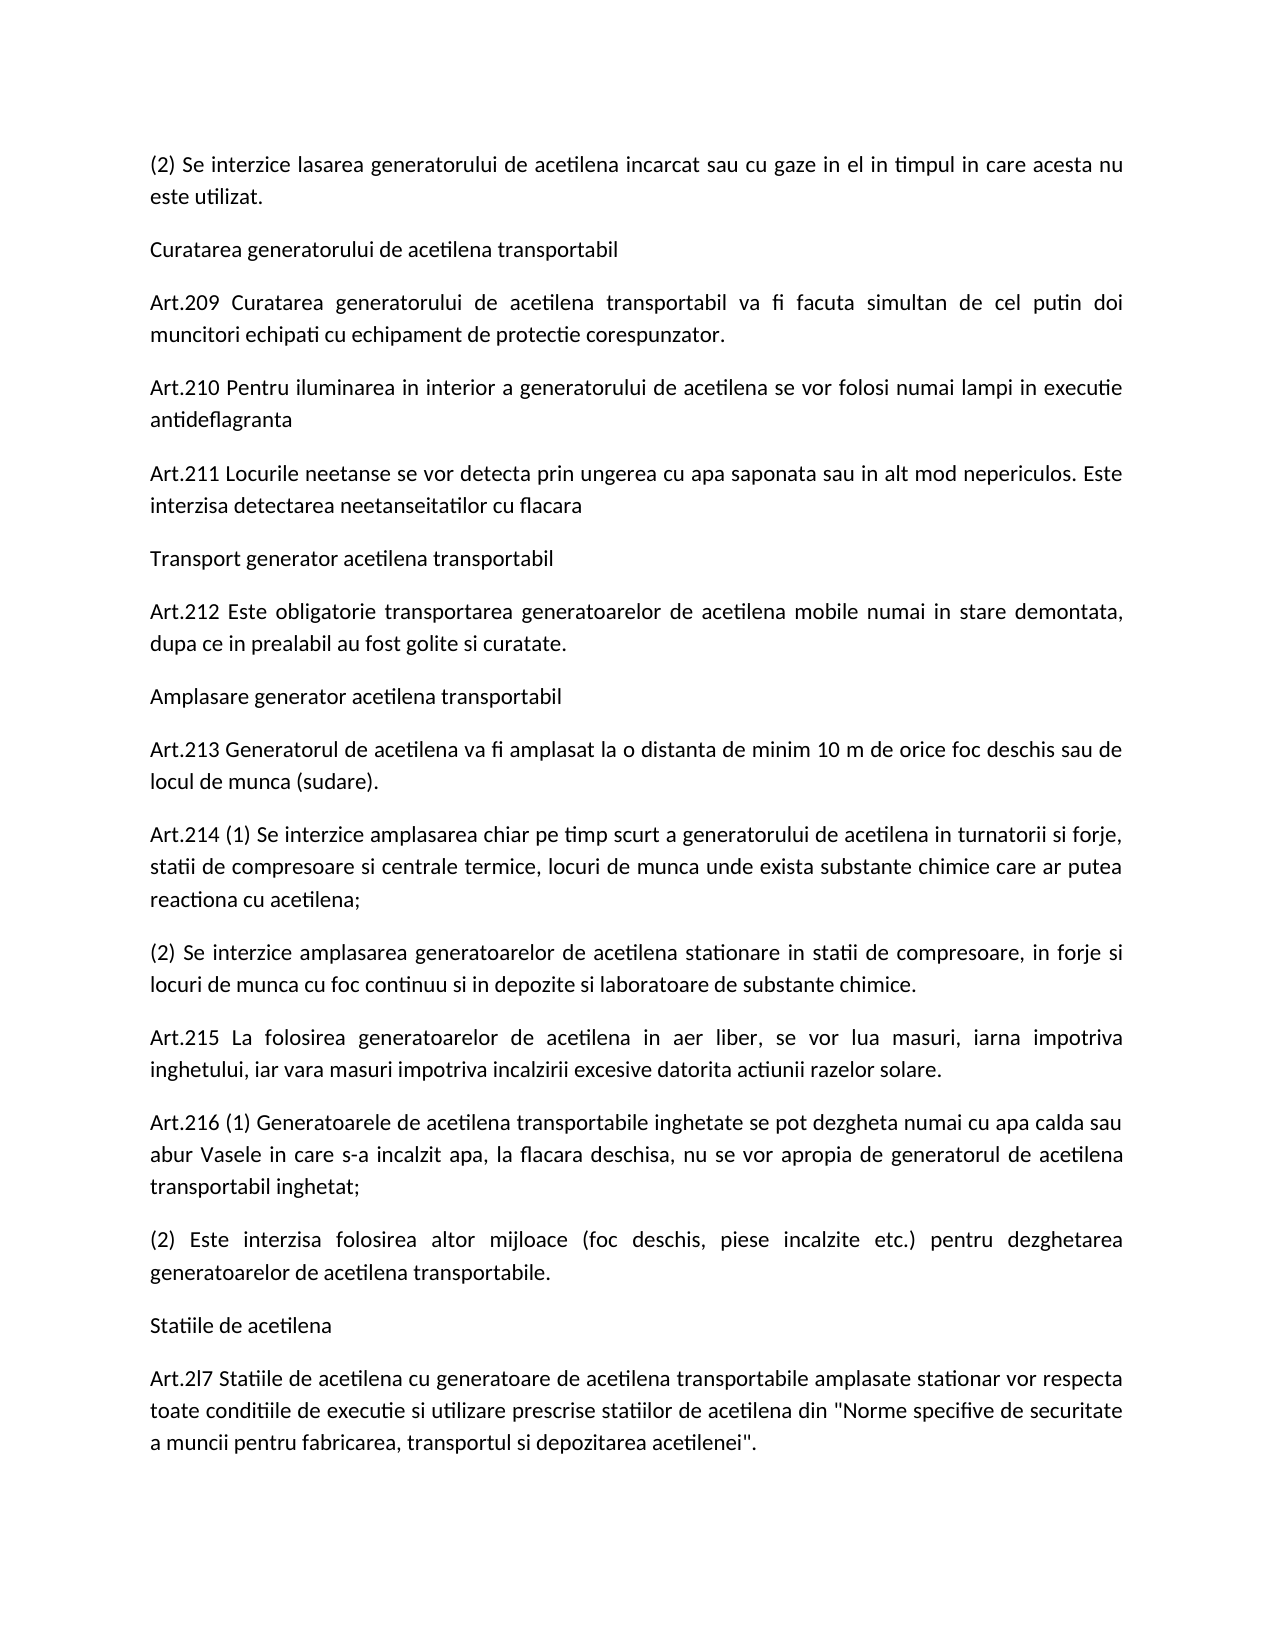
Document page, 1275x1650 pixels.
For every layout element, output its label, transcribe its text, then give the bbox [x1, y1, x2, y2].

text Art.216 (1) Generatoarele de acetilena transportabile inghetate se pot dezgheta numai cu apa calda sau abur Vasele in care s-a incalzit apa, la flacara deschisa, nu se vor apropia de generatorul de acetilena transportabil inghetat; [150, 1108, 1125, 1201]
text Amplasare generator acetilena transportabil [150, 682, 1125, 710]
text (2) Se interzice amplasarea generatoarelor de acetilena stationare in statii de compresoare, in forje si locuri de munca cu foc continuu si in depozite si laboratoare de substante chimice. [150, 938, 1125, 998]
text (2) Este interzisa folosirea altor mijloace (foc deschis, piese incalzite etc.) pentru dezghetarea generatoarelor de acetilena transportabile. [150, 1226, 1125, 1286]
text Art.215 La folosirea generatoarelor de acetilena in aer liber, se vor lua masuri, iarna impotriva inghetului, iar vara masuri impotriva incalzirii excesive datorita actiunii razelor solare. [150, 1023, 1125, 1083]
text Art.213 Generatorul de acetilena va fi amplasat la o distanta de minim 10 m de orice foc deschis sau de locul de munca (sudare). [150, 735, 1125, 795]
text Art.209 Curatarea generatorului de acetilena transportabil va fi facuta simultan de cel putin doi muncitori echipati cu echipament de protectie corespunzator. [150, 288, 1125, 348]
text Art.212 Este obligatorie transportarea generatoarelor de acetilena mobile numai in stare demontata, dupa ce in prealabil au fost golite si curatate. [150, 597, 1125, 657]
text Art.214 (1) Se interzice amplasarea chiar pe timp scurt a generatorului de acetilena in turnatorii si forje, statii de compresoare si centrale termice, locuri de munca unde exista substante chimice care ar putea reactiona cu acetilena; [150, 820, 1125, 913]
text Curatarea generatorului de acetilena transportabil [150, 235, 1125, 263]
text Statiile de acetilena [150, 1311, 1125, 1339]
text Transport generator acetilena transportabil [150, 544, 1125, 572]
text (2) Se interzice lasarea generatorului de acetilena incarcat sau cu gaze in el in timpul in care acesta nu este utilizat. [150, 150, 1125, 210]
text Art.210 Pentru iluminarea in interior a generatorului de acetilena se vor folosi numai lampi in executie antideflagranta [150, 373, 1125, 434]
text Art.211 Locurile neetanse se vor detecta prin ungerea cu apa saponata sau in alt mod nepericulos. Este interzisa detectarea neetanseitatilor cu flacara [150, 459, 1125, 519]
text Art.2l7 Statiile de acetilena cu generatoare de acetilena transportabile amplasate stationar vor respecta toate conditiile de executie si utilizare prescrise statiilor de acetilena din "Norme specifive de securitate a muncii pentru fabricarea, transportul si depozitarea acetilenei". [150, 1364, 1125, 1456]
